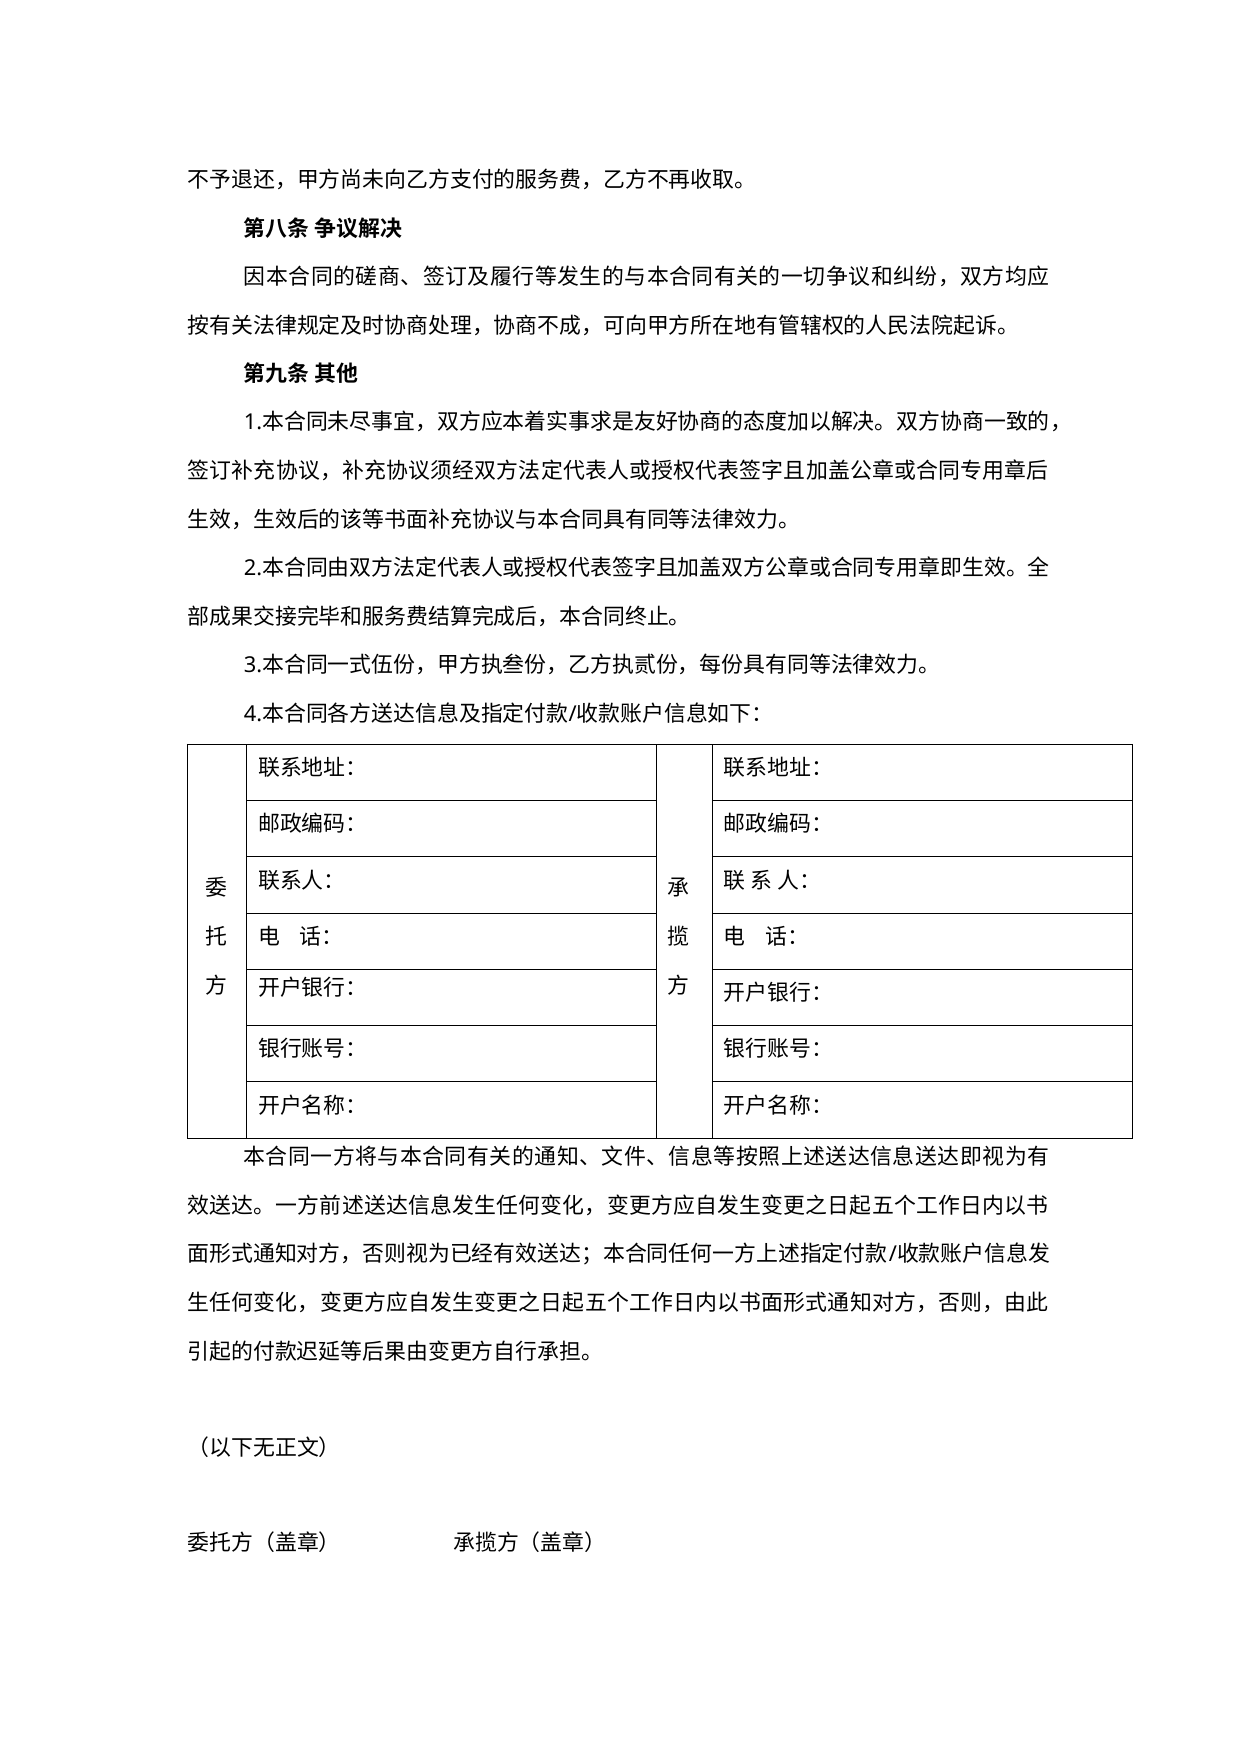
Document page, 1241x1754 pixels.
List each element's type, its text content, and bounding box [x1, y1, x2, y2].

text （以下无正文） [187, 1429, 1053, 1462]
table_cell 银行账号： [713, 1026, 1132, 1081]
text 因本合同的磋商、签订及履行等发生的与本合同有关的一切争议和纠纷，双方均应按有关法律规定及时协商处理，协商不成，可向甲方所在地有管辖权的人民法院起诉。 [187, 259, 1050, 340]
table_header 联系地址： [713, 745, 1132, 800]
table_cell 电 话： [247, 914, 656, 969]
text 本合同一方将与本合同有关的通知、文件、信息等按照上述送达信息送达即视为有效送达。一方前述送达信息发生任何变化，变更方应自发生变更之日起五个工作日内以书面形式通知对方，否则视为已经有效送达；本合同任何一方上述指定付款/收款账户信息发生任何变化，变更方应自发生变更之日起五个工作日内以书面形式通知对方，否则，由此引起的付款迟延等后果由变更方自行承担。 [187, 1139, 1050, 1366]
table_cell 邮政编码： [713, 801, 1132, 856]
text 委托方（盖章） 承揽方（盖章） [187, 1525, 1050, 1557]
text 1.本合同未尽事宜，双方应本着实事求是友好协商的态度加以解决。双方协商一致的，签订补充协议，补充协议须经双方法定代表人或授权代表签字且加盖公章或合同专用章后生效，生效后的该等书面补充协议与本合同具有同等法律效力。 [187, 404, 1050, 534]
table_cell 邮政编码： [247, 801, 656, 856]
table_cell 银行账号： [247, 1026, 656, 1081]
table_cell 开户名称： [713, 1082, 1132, 1137]
table_header 委托方 [188, 745, 246, 1137]
text 3.本合同一式伍份，甲方执叁份，乙方执贰份，每份具有同等法律效力。 [187, 647, 1050, 679]
table_cell 开户名称： [247, 1082, 656, 1137]
table_cell 联 系 人： [713, 857, 1132, 912]
table_cell 联系人： [247, 857, 656, 912]
text 4.本合同各方送达信息及指定付款/收款账户信息如下： [187, 695, 1050, 728]
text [187, 162, 1050, 194]
table_header 联系地址： [247, 745, 656, 800]
table_cell 电 话： [713, 914, 1132, 969]
text 第八条 争议解决 [187, 210, 1050, 243]
text 第九条 其他 [187, 356, 1050, 388]
table_cell 开户银行： [247, 970, 656, 1025]
text 2.本合同由双方法定代表人或授权代表签字且加盖双方公章或合同专用章即生效。全部成果交接完毕和服务费结算完成后，本合同终止。 [187, 550, 1050, 631]
table_cell 开户银行： [713, 970, 1132, 1025]
table_header 承揽方 [657, 745, 712, 1137]
